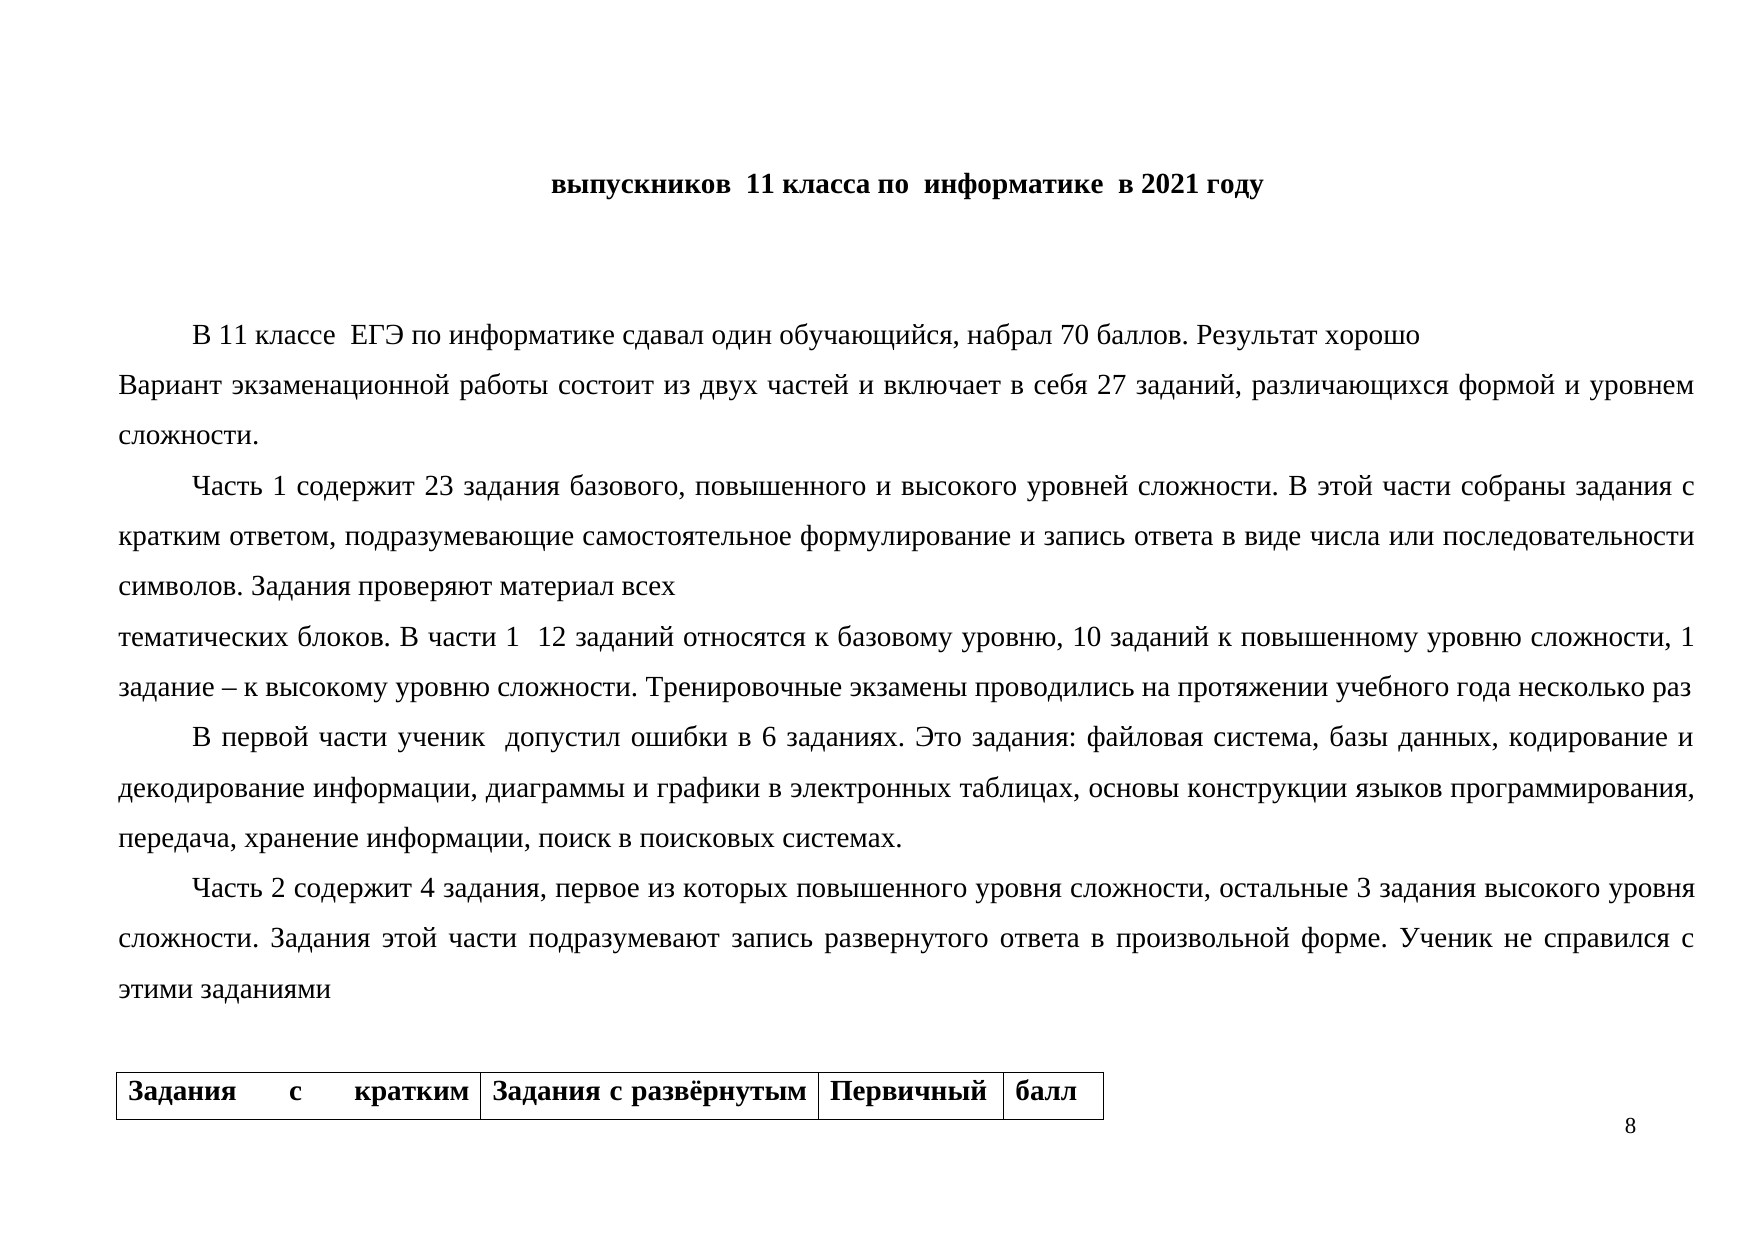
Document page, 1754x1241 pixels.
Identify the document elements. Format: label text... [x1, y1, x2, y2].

text выпускников 11 класса по информатике в 2021 году [118, 166, 1697, 199]
text Часть 2 содержит 4 задания, первое из которых повышенного уровня сложности, остальные 3 задания высокого уровня сложности. Задания этой части подразумевают запись развернутого ответа в произвольной форме. Ученик не справился с этими заданиями [118, 870, 1697, 1004]
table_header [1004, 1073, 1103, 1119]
text Вариант экзаменационной работы состоит из двух частей и включает в себя 27 заданий, различающихся формой и уровнем сложности. [118, 367, 1697, 451]
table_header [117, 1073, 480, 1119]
text Часть 1 содержит 23 задания базового, повышенного и высокого уровней сложности. В этой части собраны задания с кратким ответом, подразумевающие самостоятельное формулирование и запись ответа в виде числа или последовательности символов. Задания проверяют материал всех [118, 468, 1697, 602]
text тематических блоков. В части 1 12 заданий относятся к базовому уровню, 10 заданий к повышенному уровню сложности, 1 задание – к высокому уровню сложности. Тренировочные экзамены проводились на протяжении учебного года несколько раз [118, 619, 1697, 703]
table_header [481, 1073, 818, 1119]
text В 11 классе ЕГЭ по информатике сдавал один обучающийся, набрал 70 баллов. Результат хорошо [118, 317, 1697, 350]
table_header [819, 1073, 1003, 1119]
text В первой части ученик допустил ошибки в 6 заданиях. Это задания: файловая система, базы данных, кодирование и декодирование информации, диаграммы и графики в электронных таблицах, основы конструкции языков программирования, передача, хранение информации, поиск в поисковых системах. [118, 719, 1697, 853]
